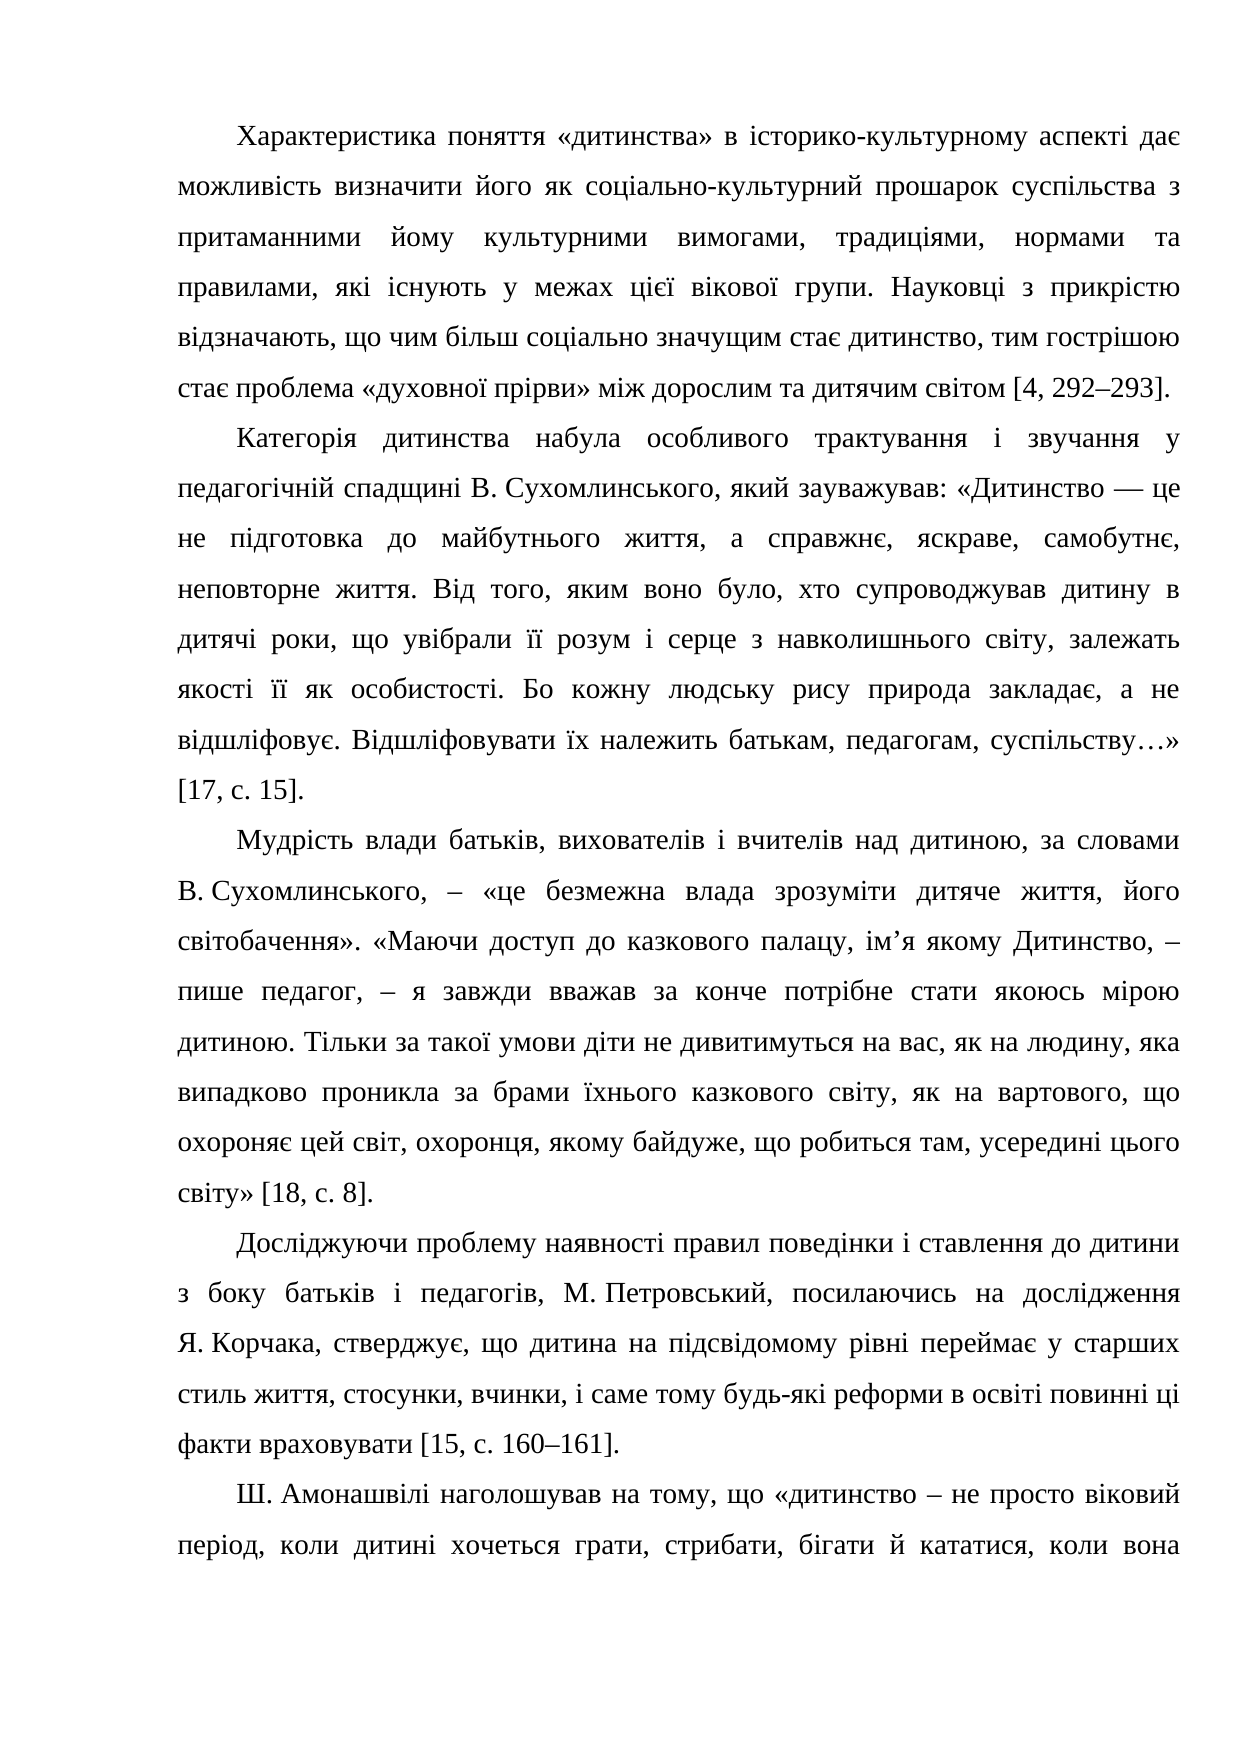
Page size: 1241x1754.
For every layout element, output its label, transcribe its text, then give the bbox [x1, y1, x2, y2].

text Категорія дитинства набула особливого трактування і звучання у педагогічній спадщині В. Сухомлинського, який зауважував: «Дитинство — це не підготовка до майбутнього життя, а справжнє, яскраве, самобутнє, неповторне життя. Від того, яким воно було, хто супроводжував дитину в дитячі роки, що увібрали її розум і серце з навколишнього світу, залежать якості її як особистості. Бо кожну людську рису природа закладає, а не відшліфовує. Відшліфовувати їх належить батькам, педагогам, суспільству…» [17, с. 15]. [177, 420, 1181, 806]
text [177, 1477, 1181, 1560]
text Характеристика поняття «дитинства» в історико-культурному аспекті дає можливість визначити його як соціально-культурний прошарок суспільства з притаманними йому культурними вимогами, традиціями, нормами та правилами, які існують у межах цієї вікової групи. Науковці з прикрістю відзначають, що чим більш соціально значущим стає дитинство, тим гострішою стає проблема «духовної прірви» між дорослим та дитячим світом [4, 292–293]. [177, 118, 1181, 403]
text Мудрість влади батьків, вихователів і вчителів над дитиною, за словами В. Сухомлинського, – «це безмежна влада зрозуміти дитяче життя, його світобачення». «Маючи доступ до казкового палацу, ім’я якому Дитинство, – пише педагог, – я завжди вважав за конче потрібне стати якоюсь мірою дитиною. Тільки за такої умови діти не дивитимуться на вас, як на людину, яка випадково проникла за брами їхнього казкового світу, як на вартового, що охороняє цей світ, охоронця, якому байдуже, що робиться там, усередині цього світу» [18, с. 8]. [177, 822, 1181, 1208]
text Досліджуючи проблему наявності правил поведінки і ставлення до дитини з боку батьків і педагогів, М. Петровський, посилаючись на дослідження Я. Корчака, стверджує, що дитина на підсвідомому рівні переймає у старших стиль життя, стосунки, вчинки, і саме тому будь-які реформи в освіті повинні ці факти враховувати [15, с. 160–161]. [177, 1225, 1181, 1460]
